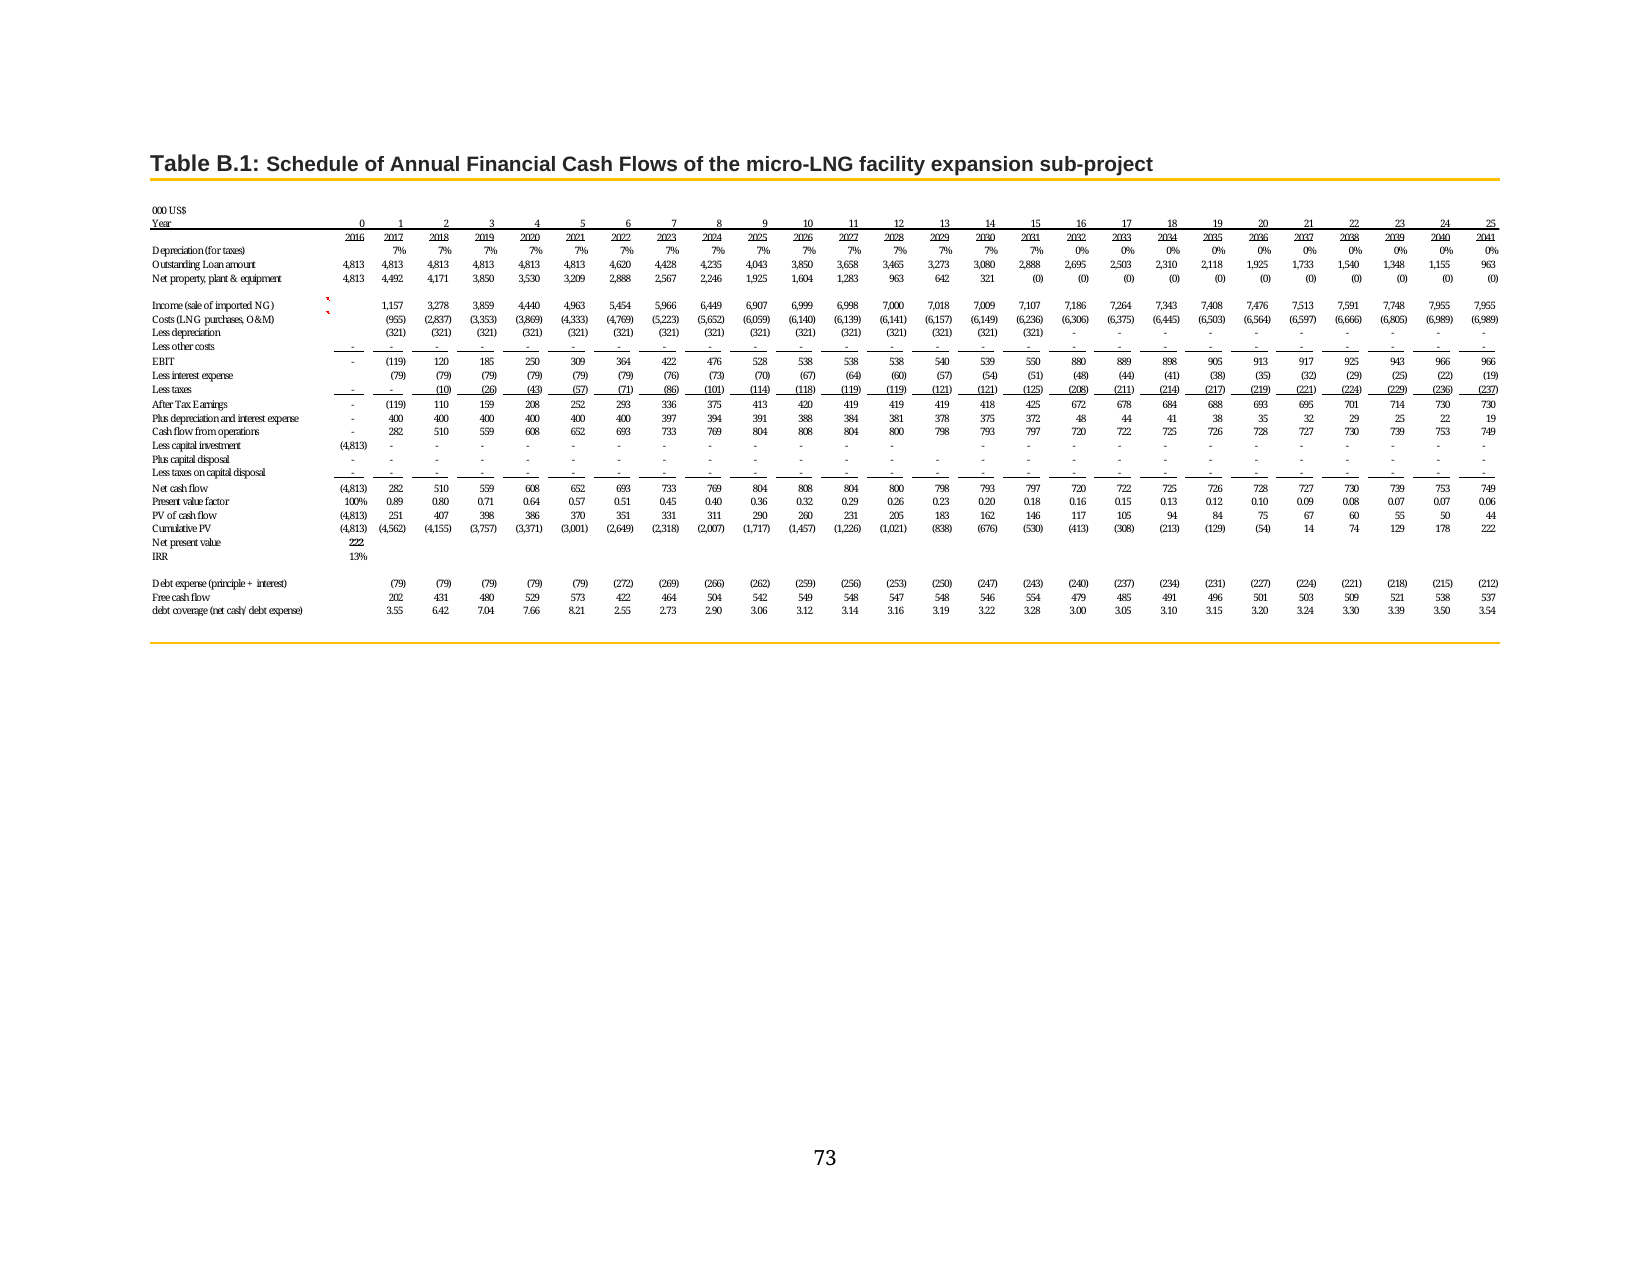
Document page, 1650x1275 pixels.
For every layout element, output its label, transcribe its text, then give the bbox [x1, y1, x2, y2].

text Table B.1: Schedule of Annual Financial Cash Flows of the micro-LNG facility expansion sub-project [150, 150, 1500, 178]
